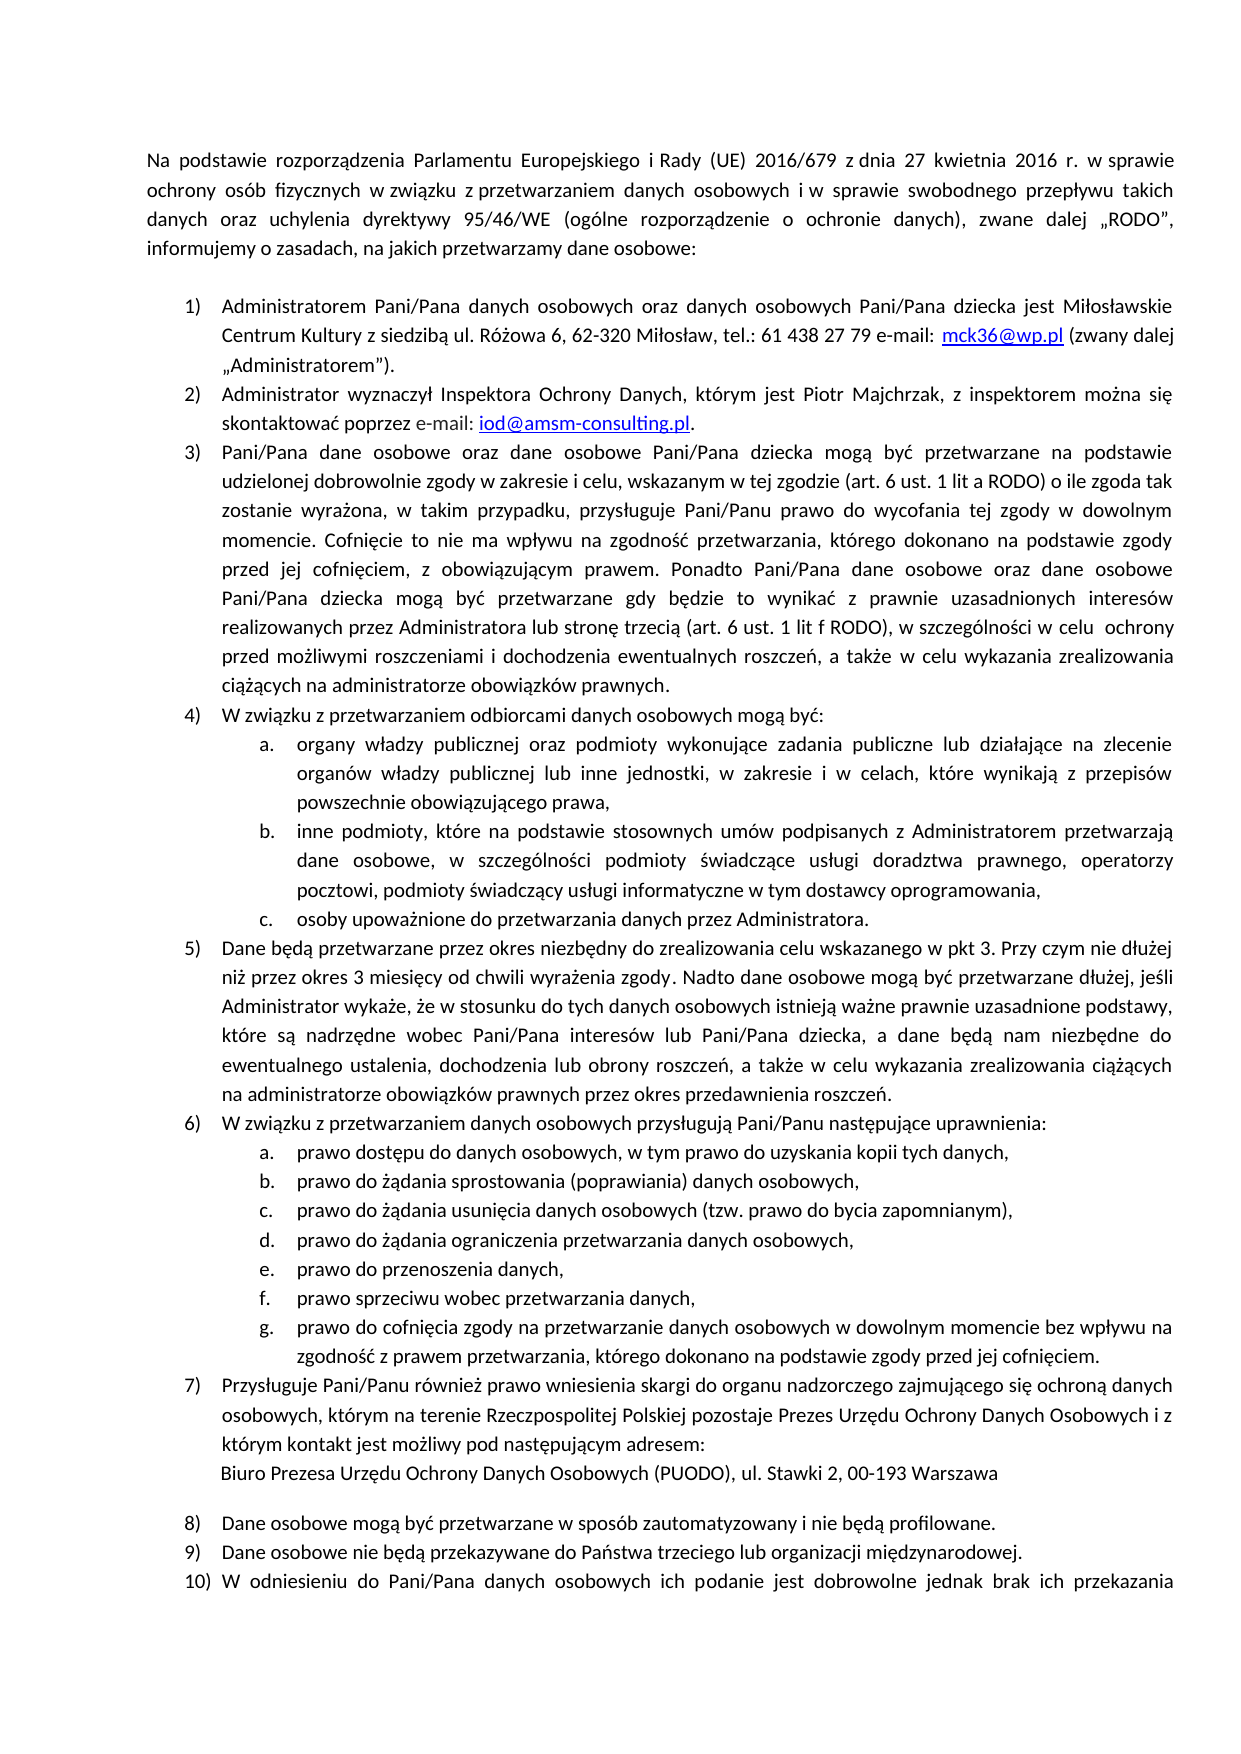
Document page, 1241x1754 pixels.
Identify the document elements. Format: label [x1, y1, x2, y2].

table_header [139, 148, 1182, 1594]
